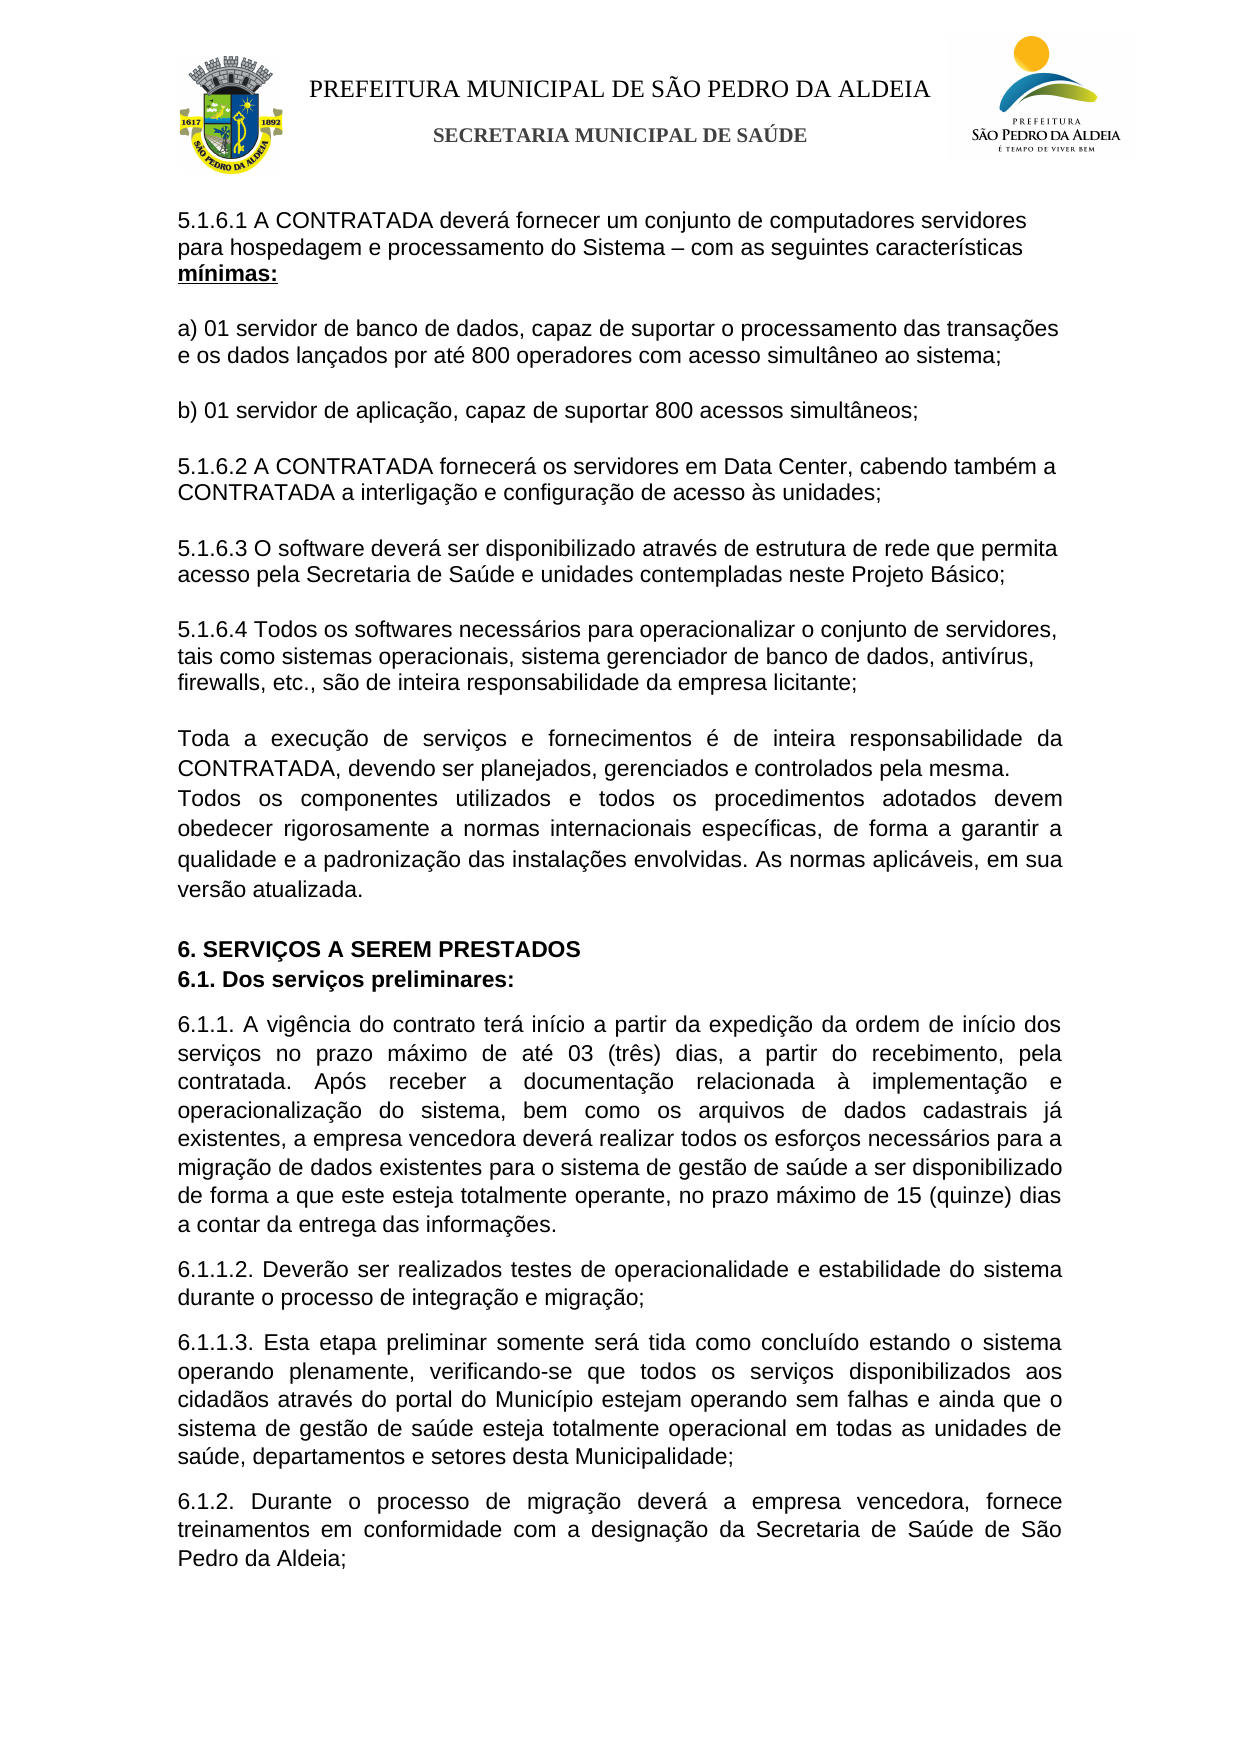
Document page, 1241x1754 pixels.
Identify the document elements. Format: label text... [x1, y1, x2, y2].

text 5.1.6.2 A CONTRATADA fornecerá os servidores em Data Center, cabendo também a CONTRATADA a interligação e configuração de acesso às unidades; [177, 453, 1063, 505]
text 6.1.1. A vigência do contrato terá início a partir da expedição da ordem de início dos serviços no prazo máximo de até 03 (três) dias, a partir do recebimento, pela contratada. Após receber a documentação relacionada à implementação e operacionalização do sistema, bem como os arquivos de dados cadastrais já existentes, a empresa vencedora deverá realizar todos os esforços necessários para a migração de dados existentes para o sistema de gestão de saúde a ser disponibilizado de forma a que este esteja totalmente operante, no prazo máximo de 15 (quinze) dias a contar da entrega das informações. [177, 1011, 1063, 1237]
text 5.1.6.1 A CONTRATADA deverá fornecer um conjunto de computadores servidores para hospedagem e processamento do Sistema – com as seguintes características mínimas: [177, 207, 1063, 286]
picture [179, 56, 283, 174]
text Todos os componentes utilizados e todos os procedimentos adotados devem obedecer rigorosamente a normas internacionais específicas, de forma a garantir a qualidade e a padronização das instalações envolvidas. As normas aplicáveis, em sua versão atualizada. [177, 785, 1063, 902]
text 5.1.6.4 Todos os softwares necessários para operacionalizar o conjunto de servidores, tais como sistemas operacionais, sistema gerenciador de banco de dados, antivírus, firewalls, etc., são de inteira responsabilidade da empresa licitante; [177, 616, 1063, 696]
text 6.1.1.3. Esta etapa preliminar somente será tida como concluído estando o sistema operando plenamente, verificando-se que todos os serviços disponibilizados aos cidadãos através do portal do Município estejam operando sem falhas e ainda que o sistema de gestão de saúde esteja totalmente operacional em todas as unidades de saúde, departamentos e setores desta Municipalidade; [177, 1329, 1063, 1469]
text 6.1. Dos serviços preliminares: [177, 966, 1063, 993]
text Toda a execução de serviços e fornecimentos é de inteira responsabilidade da CONTRATADA, devendo ser planejados, gerenciados e controlados pela mesma. [177, 725, 1063, 781]
text b) 01 servidor de aplicação, capaz de suportar 800 acessos simultâneos; [177, 397, 1063, 423]
text 5.1.6.3 O software deverá ser disponibilizado através de estrutura de rede que permita acesso pela Secretaria de Saúde e unidades contempladas neste Projeto Básico; [177, 534, 1063, 587]
text a) 01 servidor de banco de dados, capaz de suportar o processamento das transações e os dados lançados por até 800 operadores com acesso simultâneo ao sistema; [177, 315, 1063, 368]
picture [947, 33, 1138, 162]
text 6.1.2. Durante o processo de migração deverá a empresa vencedora, fornece treinamentos em conformidade com a designação da Secretaria de Saúde de São Pedro da Aldeia; [177, 1488, 1063, 1571]
text 6. SERVIÇOS A SEREM PRESTADOS [177, 936, 1063, 962]
text 6.1.1.2. Deverão ser realizados testes de operacionalidade e estabilidade do sistema durante o processo de integração e migração; [177, 1256, 1063, 1310]
